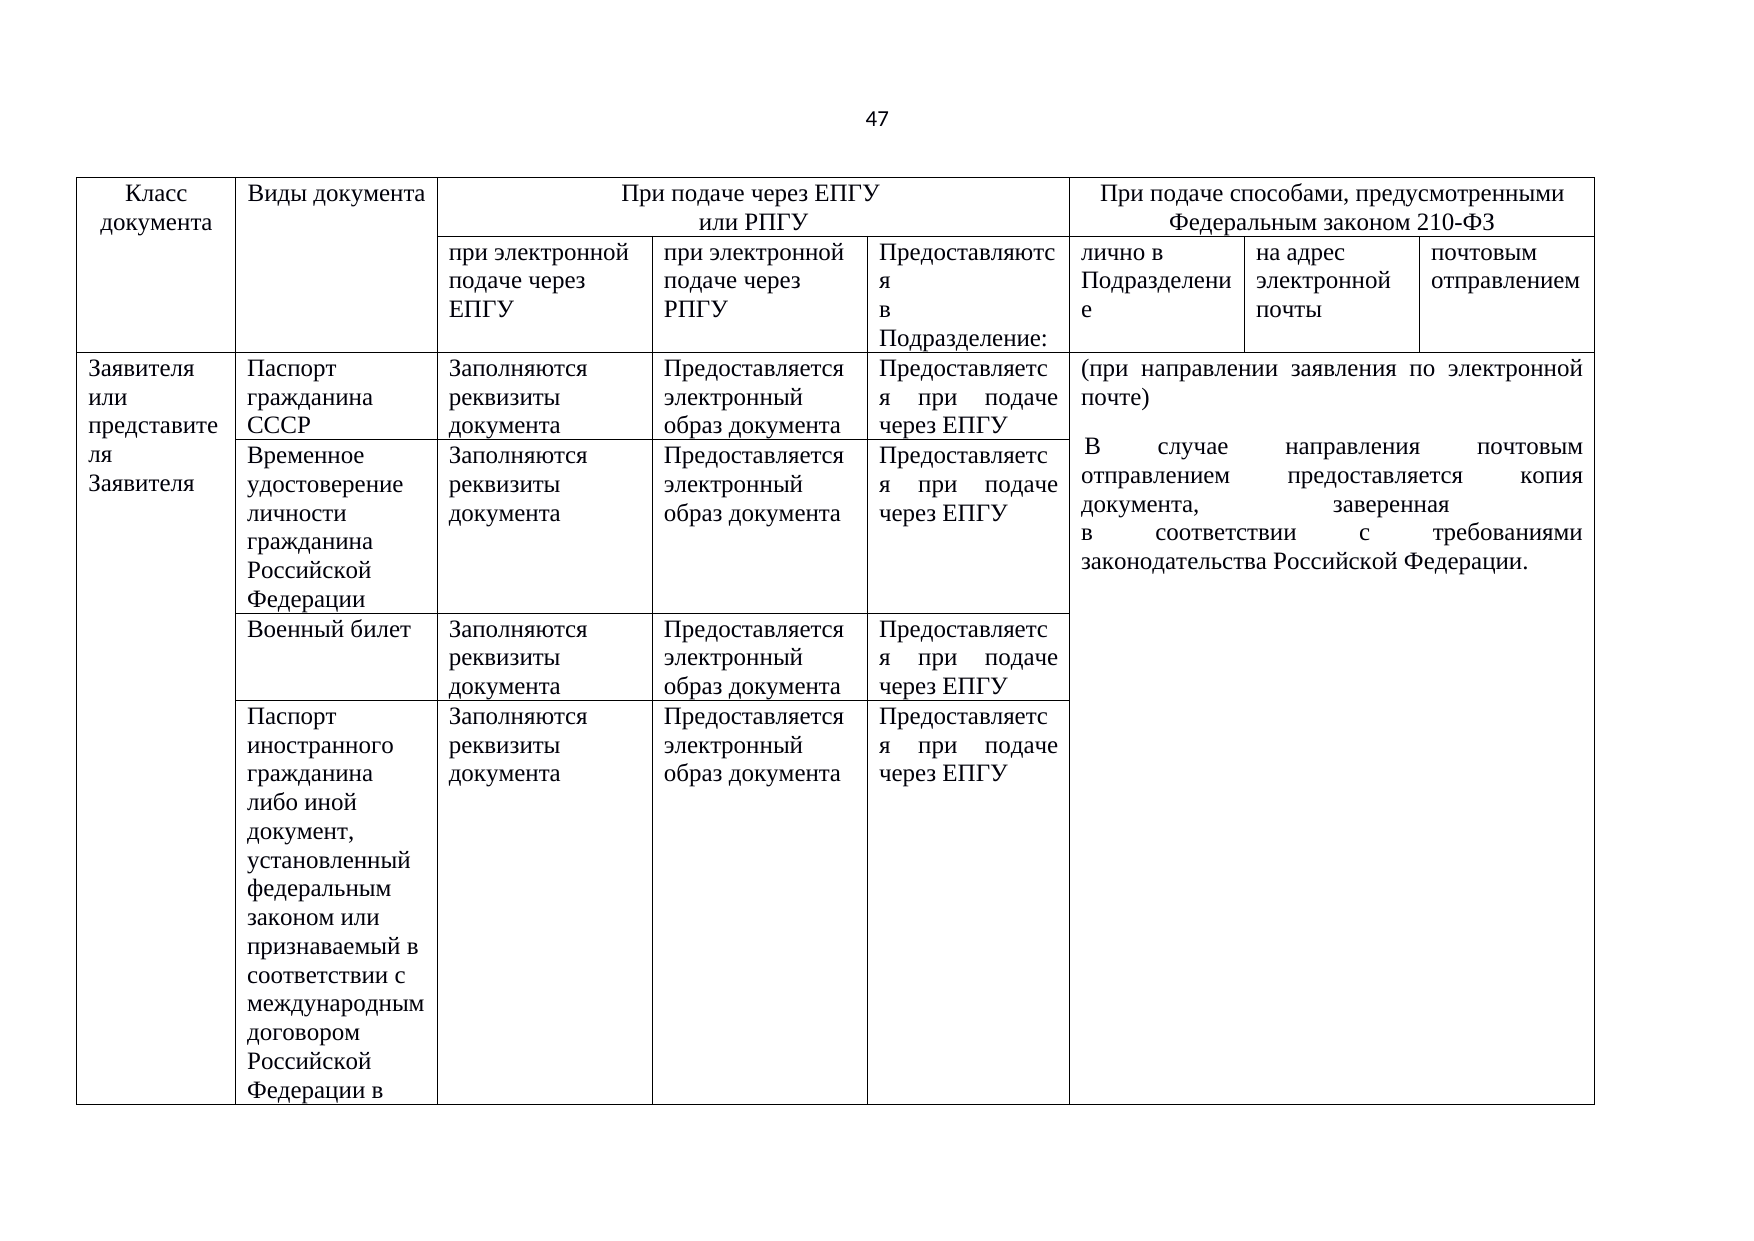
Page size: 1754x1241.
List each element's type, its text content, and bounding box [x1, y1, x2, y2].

table_cell на адрес электронной почты [1245, 237, 1419, 352]
table_cell Военный билет [236, 614, 437, 700]
table_cell Предоставляется при подаче через ЕПГУ [868, 353, 1069, 439]
table_cell Предоставляется электронный образ документа [653, 353, 867, 439]
table_cell Временное удостоверение личности гражданина Российской Федерации [236, 440, 437, 613]
table_cell Предоставляется электронный образ документа [653, 440, 867, 613]
table_cell Заполняются реквизиты документа [438, 440, 652, 613]
table_cell Предоставляются в Подразделение: [868, 237, 1069, 352]
table_header При подаче через ЕПГУ или РПГУ [438, 178, 1069, 236]
table_cell Предоставляется при подаче через ЕПГУ [868, 701, 1069, 1103]
table_cell Предоставляется электронный образ документа [653, 701, 867, 1103]
table_cell Предоставляется при подаче через ЕПГУ [868, 440, 1069, 613]
table_cell почтовым отправлением [1420, 237, 1594, 352]
table_cell Паспорт гражданина СССР [236, 353, 437, 439]
table_cell Заполняются реквизиты документа [438, 701, 652, 1103]
table_cell Предоставляется электронный образ документа [653, 614, 867, 700]
table_header Класс документа [77, 178, 235, 352]
table_cell Предоставляется при подаче через ЕПГУ [868, 614, 1069, 700]
table_cell Заполняются реквизиты документа [438, 614, 652, 700]
table_header При подаче способами, предусмотренными Федеральным законом 210-ФЗ [1070, 178, 1594, 236]
table_cell лично в Подразделение [1070, 237, 1244, 352]
table_header Виды документа [236, 178, 437, 352]
table_cell Заполняются реквизиты документа [438, 353, 652, 439]
table_cell Документ, удостоверяющий личность Заявителя или представителя Заявителя [77, 353, 235, 1103]
table_cell при электронной подаче через ЕПГУ [438, 237, 652, 352]
table_cell при электронной подаче через РПГУ [653, 237, 867, 352]
